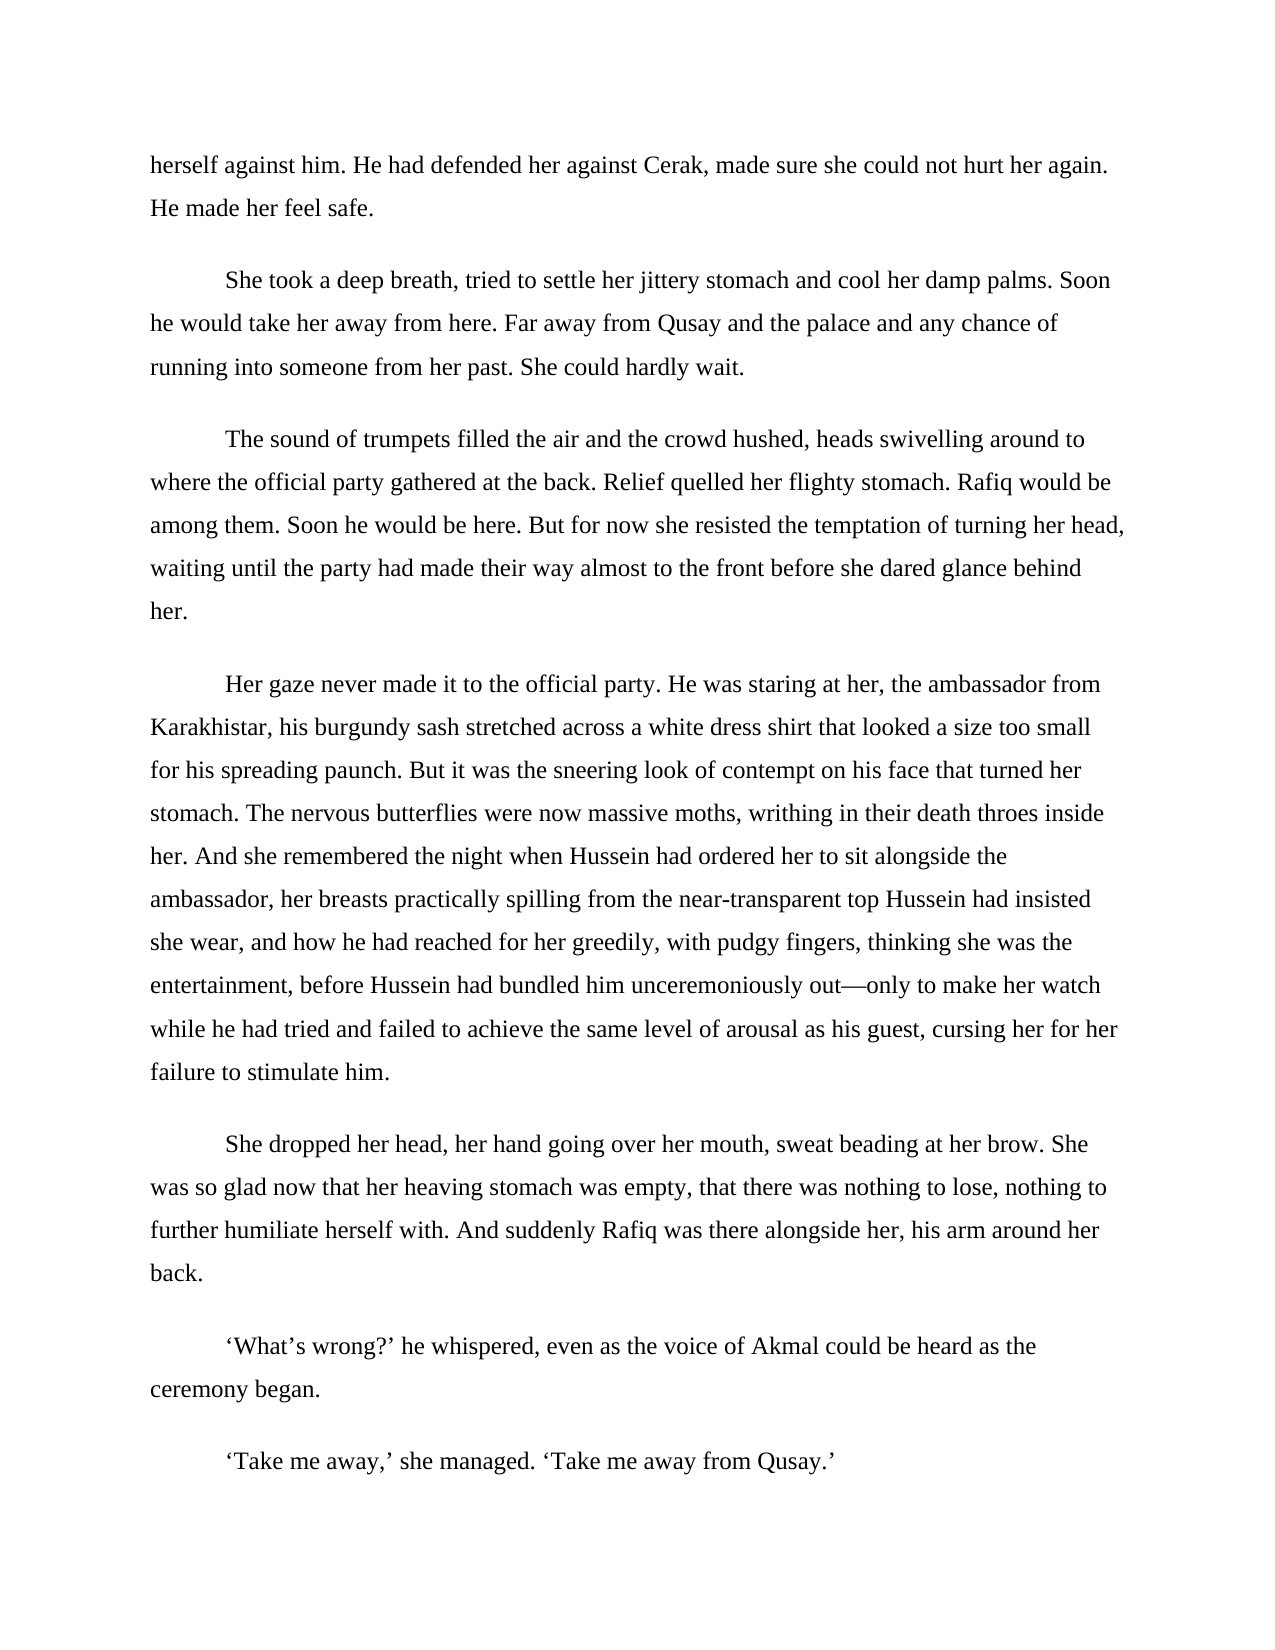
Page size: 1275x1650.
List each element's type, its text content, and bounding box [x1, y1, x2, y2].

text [150, 150, 1125, 222]
text Her gaze never made it to the official party. He was staring at her, the ambassador from Karakhistar, his burgundy sash stretched across a white dress shirt that looked a size too small for his spreading paunch. But it was the sneering look of contempt on his face that turned her stomach. The nervous butterflies were now massive moths, writhing in their death throes inside her. And she remembered the night when Hussein had ordered her to sit alongside the ambassador, her breasts practically spilling from the near-transparent top Hussein had insisted she wear, and how he had reached for her greedily, with pudgy fingers, thinking she was the entertainment, before Hussein had bundled him unceremoniously out—only to make her watch while he had tried and failed to achieve the same level of arousal as his guest, cursing her for her failure to stimulate him. [150, 669, 1125, 1086]
text The sound of trumpets filled the air and the crowd hushed, heads swivelling around to where the official party gathered at the back. Relief quelled her flighty stomach. Rafiq would be among them. Soon he would be here. But for now she resisted the temptation of turning her head, waiting until the party had made their way almost to the front before she dared glance behind her. [150, 424, 1125, 625]
text She took a deep breath, tried to settle her jittery stomach and cool her damp palms. Soon he would take her away from here. Far away from Qusay and the palace and any chance of running into someone from her past. She could hardly wait. [150, 265, 1125, 380]
text ‘Take me away,’ she managed. ‘Take me away from Qusay.’ [150, 1446, 1125, 1475]
text She dropped her head, her hand going over her mouth, sweat beading at her brow. She was so glad now that her heaving stomach was empty, that there was nothing to lose, nothing to further humiliate herself with. And suddenly Rafiq was there alongside her, his arm around her back. [150, 1129, 1125, 1287]
text ‘What’s wrong?’ he whispered, even as the voice of Akmal could be heard as the ceremony began. [150, 1331, 1125, 1403]
